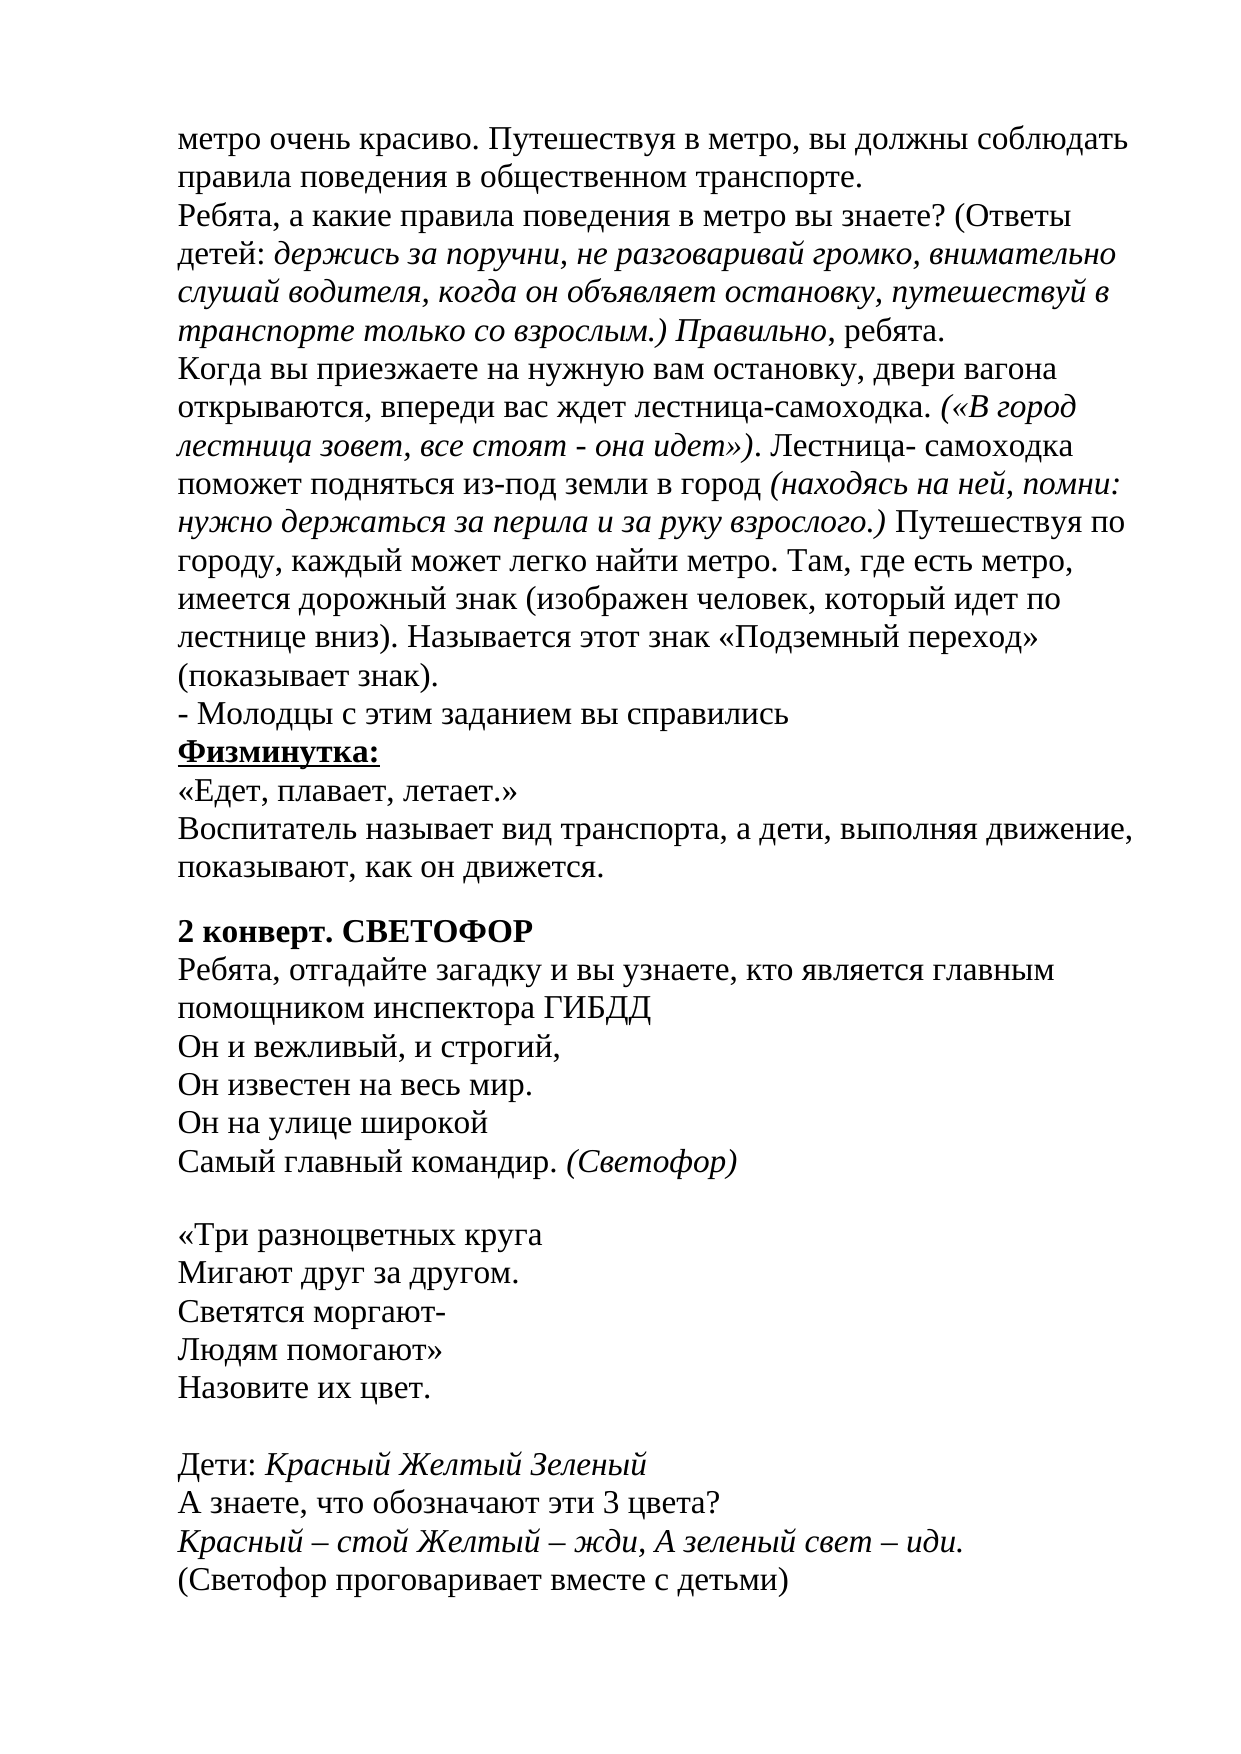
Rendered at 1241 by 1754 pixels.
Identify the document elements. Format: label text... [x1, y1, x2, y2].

text Светятся моргают- [177, 1291, 1152, 1329]
text Он известен на весь мир. [177, 1064, 1152, 1103]
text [177, 118, 1152, 195]
text «Три разноцветных круга [177, 1214, 1152, 1253]
text Дети: Красный Желтый Зеленый А знаете, что обозначают эти 3 цвета? Красный – стой Желтый – жди, А зеленый свет – иди. (Светофор проговаривает вместе с детьми) [177, 1406, 1152, 1598]
text Он и вежливый, и строгий, [177, 1026, 1152, 1064]
text Он на улице широкой [177, 1103, 1152, 1141]
text Людям помогают» [177, 1329, 1152, 1368]
text Самый главный командир. (Светофор) [177, 1141, 1152, 1179]
text Ребята, отгадайте загадку и вы узнаете, кто является главным помощником инспектора ГИБДД [177, 949, 1152, 1026]
text Назовите их цвет. [177, 1368, 1152, 1406]
text «Едет, плавает, летает.» [177, 770, 1152, 808]
text Физминутка: [177, 731, 1152, 770]
text 2 конверт. СВЕТОФОР [177, 911, 1152, 949]
text Воспитатель называет вид транспорта, а дети, выполняя движение, показывают, как он движется. [177, 808, 1152, 885]
text - Молодцы с этим заданием вы справились [177, 693, 1152, 731]
text Мигают друг за другом. [177, 1253, 1152, 1291]
text Ребята, а какие правила поведения в метро вы знаете? (Ответы детей: держись за поручни, не разговаривай громко, внимательно слушай водителя, когда он объявляет остановку, путешествуй в транспорте только со взрослым.) Правильно, ребята. [177, 195, 1152, 348]
text Когда вы приезжаете на нужную вам остановку, двери вагона открываются, впереди вас ждет лестница-самоходка. («В город лестница зовет, все стоят - она идет»). Лестница- самоходка поможет подняться из-под земли в город (находясь на ней, помни: нужно держаться за перила и за руку взрослого.) Путешествуя по городу, каждый может легко найти метро. Там, где есть метро, имеется дорожный знак (изображен человек, который идет по лестнице вниз). Называется этот знак «Подземный переход» (показывает знак). [177, 348, 1152, 693]
